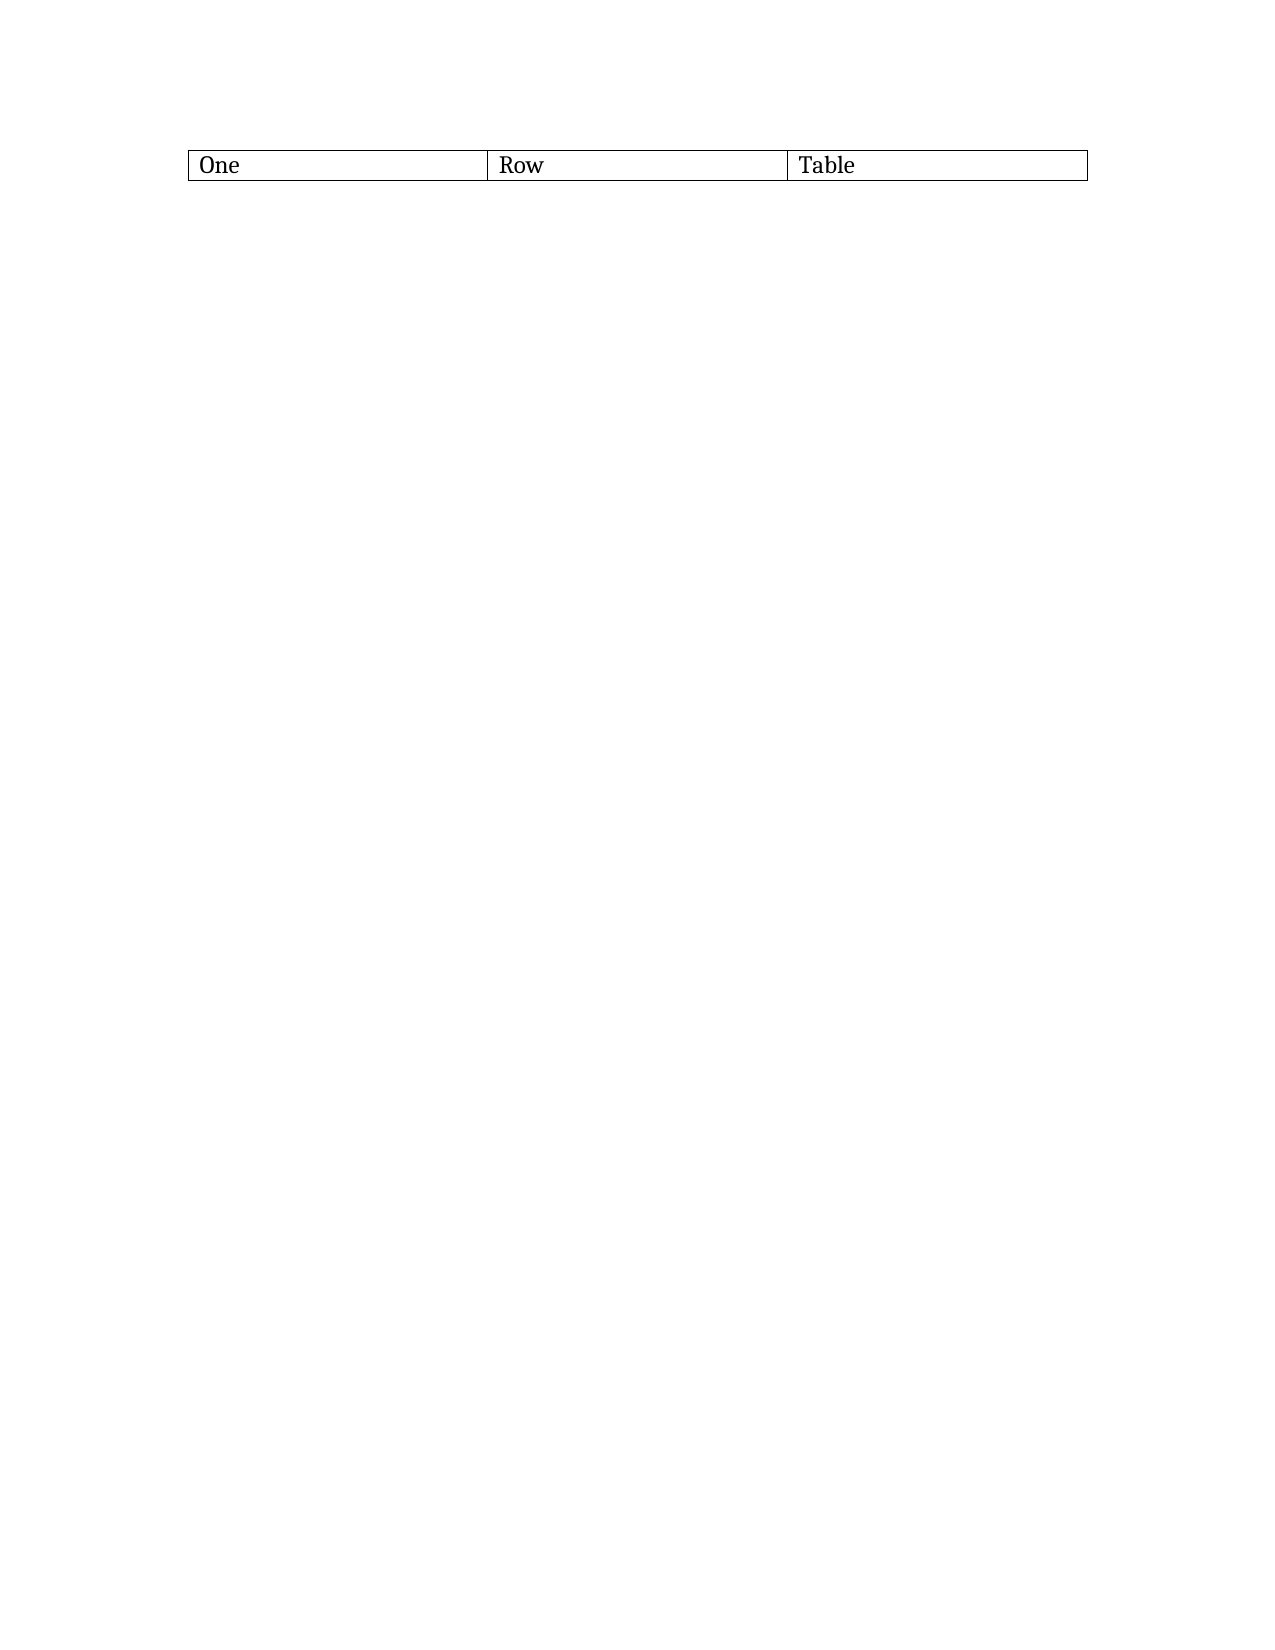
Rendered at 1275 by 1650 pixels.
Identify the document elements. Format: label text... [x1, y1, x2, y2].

table_header Row [488, 151, 787, 180]
table_header One [189, 151, 487, 180]
table_header Table [788, 151, 1087, 180]
